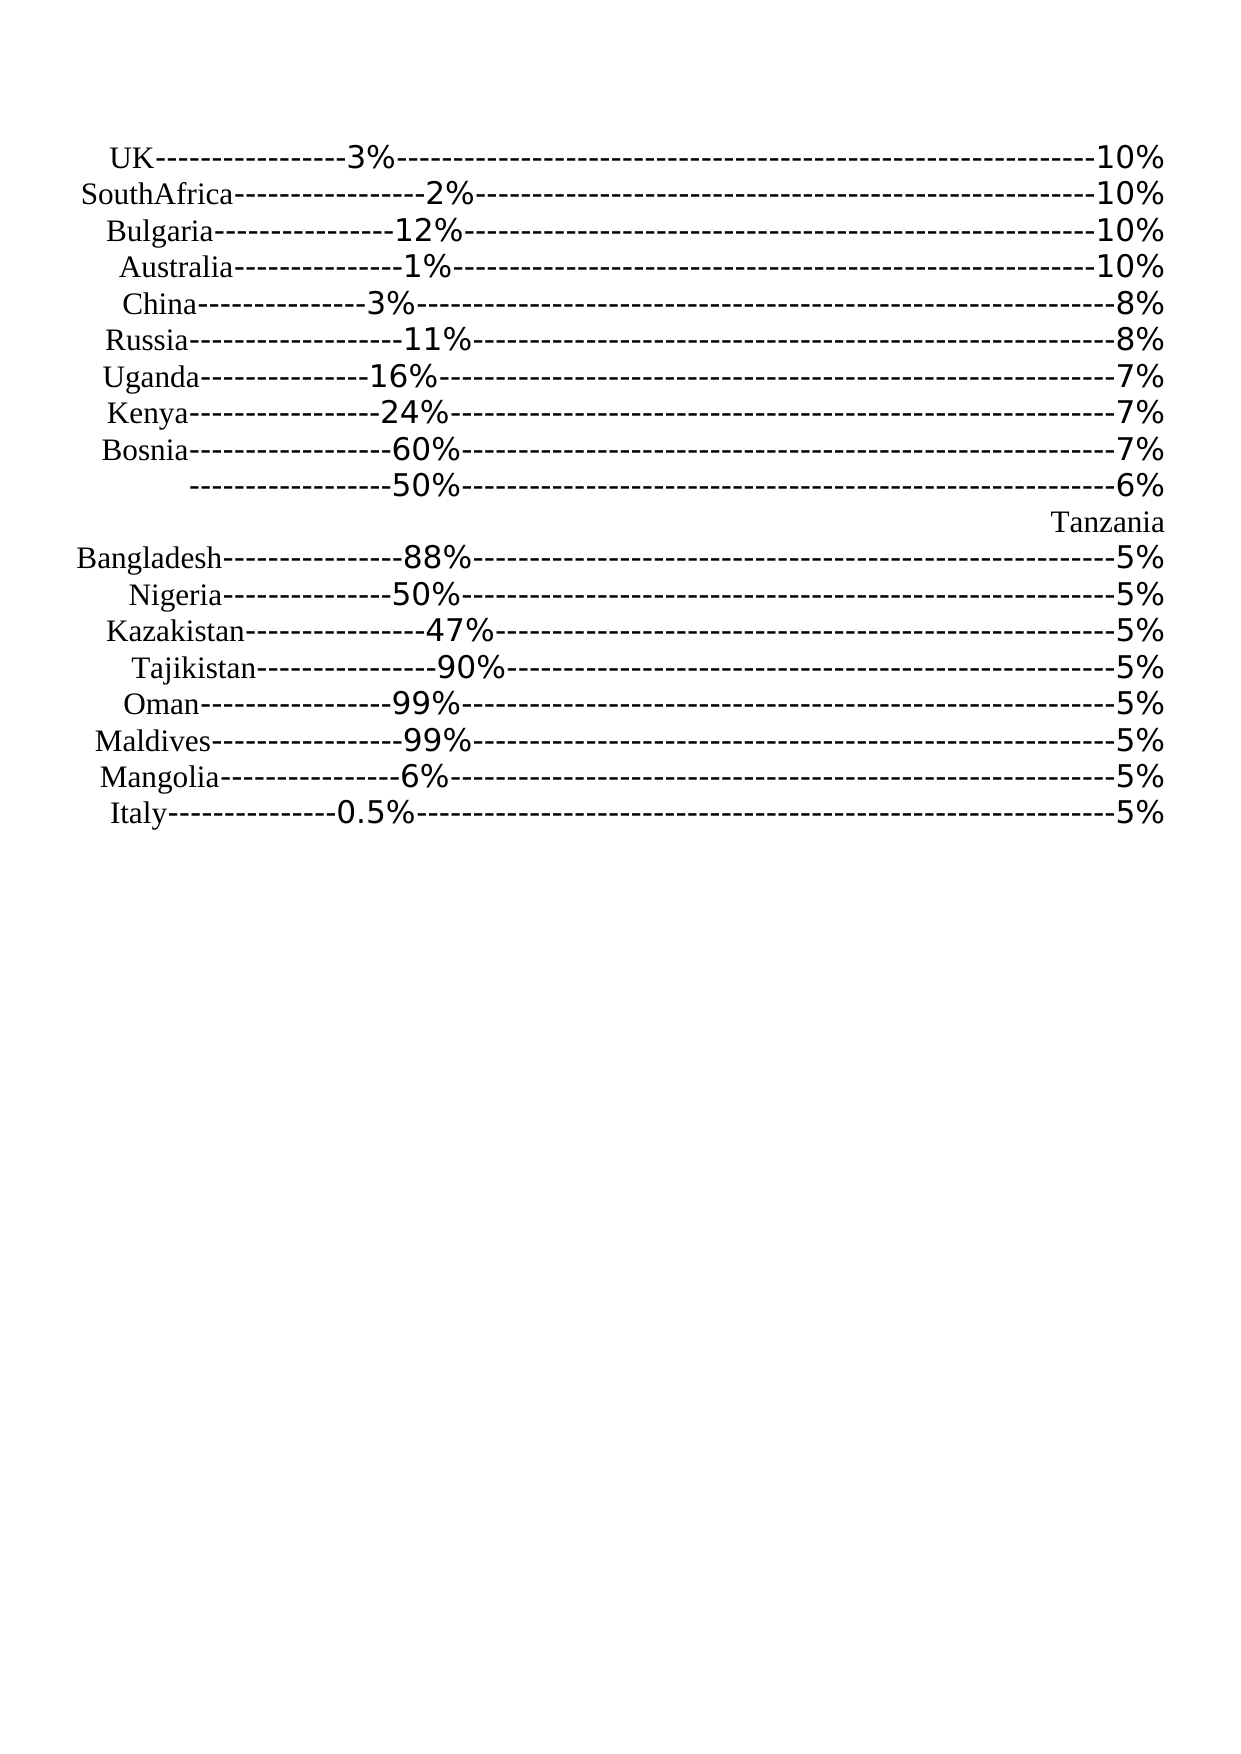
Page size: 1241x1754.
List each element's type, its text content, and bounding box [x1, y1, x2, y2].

text 8%---------------------------------------------------------11%-------------------Russia [75, 321, 1165, 358]
text 6%----------------------------------------------------------50%------------------Tanzania [75, 467, 1165, 539]
text 5%----------------------------------------------------------50%---------------Nigeria [75, 576, 1165, 612]
text 10%-------------------------------------------------------2%-----------------SouthAfrica [75, 176, 1165, 212]
text 10%---------------------------------------------------------1%---------------Australia [75, 248, 1165, 285]
text 7%------------------------------------------------------------16%---------------Uganda [75, 358, 1165, 394]
text 7%-----------------------------------------------------------24%-----------------Kenya [75, 394, 1165, 431]
text 7%----------------------------------------------------------60%------------------Bosnia [75, 431, 1165, 467]
text 10%--------------------------------------------------------------3%-----------------UK [75, 139, 1165, 176]
text 5%---------------------------------------------------------88%----------------Bangladesh [75, 539, 1165, 576]
text 5%---------------------------------------------------------99%-----------------Maldives [75, 722, 1165, 758]
text 5%------------------------------------------------------90%----------------Tajikistan [75, 649, 1165, 685]
text 8%--------------------------------------------------------------3%---------------China [75, 285, 1165, 321]
text 5%-----------------------------------------------------------6%----------------Mangolia [75, 758, 1165, 795]
text 5%--------------------------------------------------------------0.5%---------------Italy [75, 795, 1165, 831]
text 5%----------------------------------------------------------99%-----------------Oman [75, 685, 1165, 722]
text 5%-------------------------------------------------------47%----------------Kazakistan [75, 612, 1165, 649]
text 10%--------------------------------------------------------12%----------------Bulgaria [75, 212, 1165, 248]
